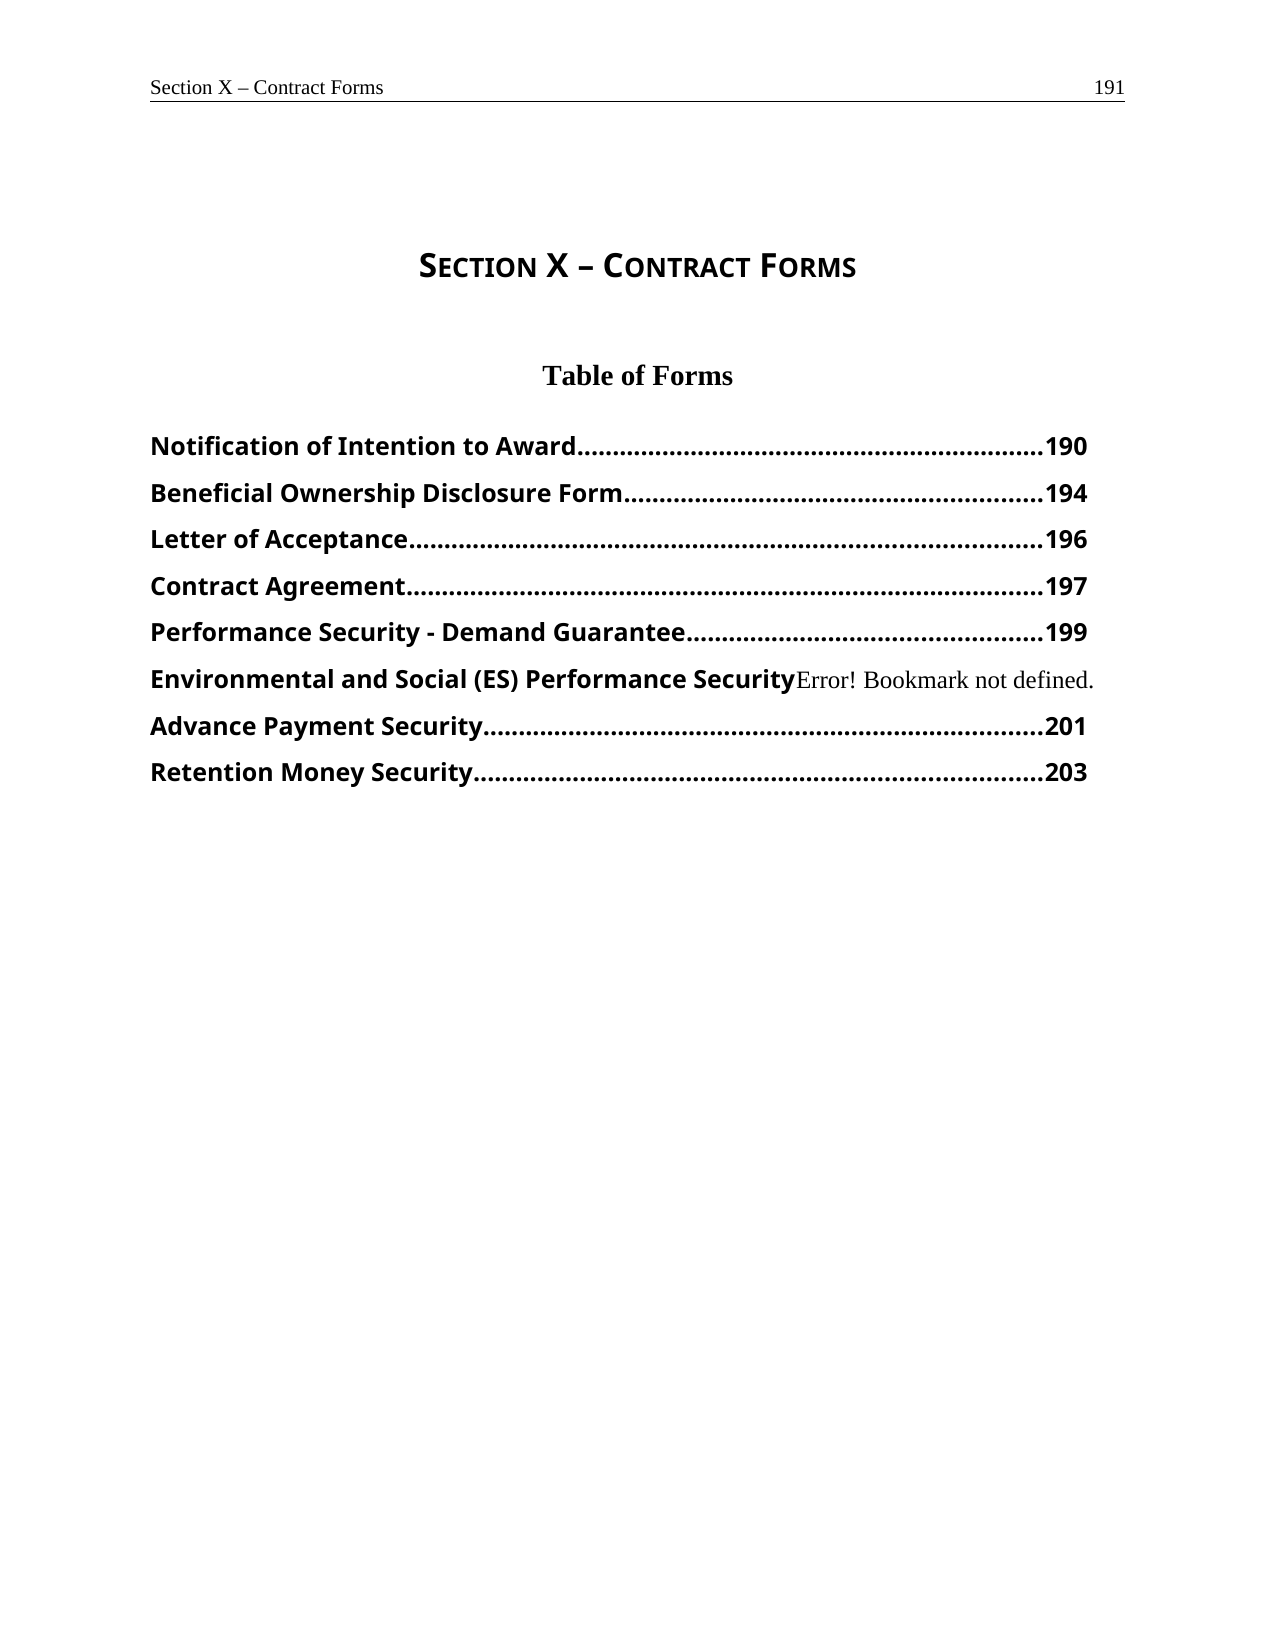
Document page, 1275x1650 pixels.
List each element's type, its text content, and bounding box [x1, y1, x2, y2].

text Performance Security - Demand Guarantee 199 [150, 615, 1125, 649]
text Letter of Acceptance 196 [150, 522, 1125, 556]
text Advance Payment Security 201 [150, 708, 1125, 742]
text Environmental and Social (ES) Performance Security Error! Bookmark not defined. [150, 662, 1125, 696]
text Retention Money Security 203 [150, 755, 1125, 789]
text Section X – Contract Forms [150, 241, 1125, 287]
text Beneficial Ownership Disclosure Form 194 [150, 475, 1125, 509]
text Table of Forms [150, 358, 1125, 391]
text Notification of Intention to Award 190 [150, 429, 1125, 463]
text Contract Agreement 197 [150, 568, 1125, 603]
